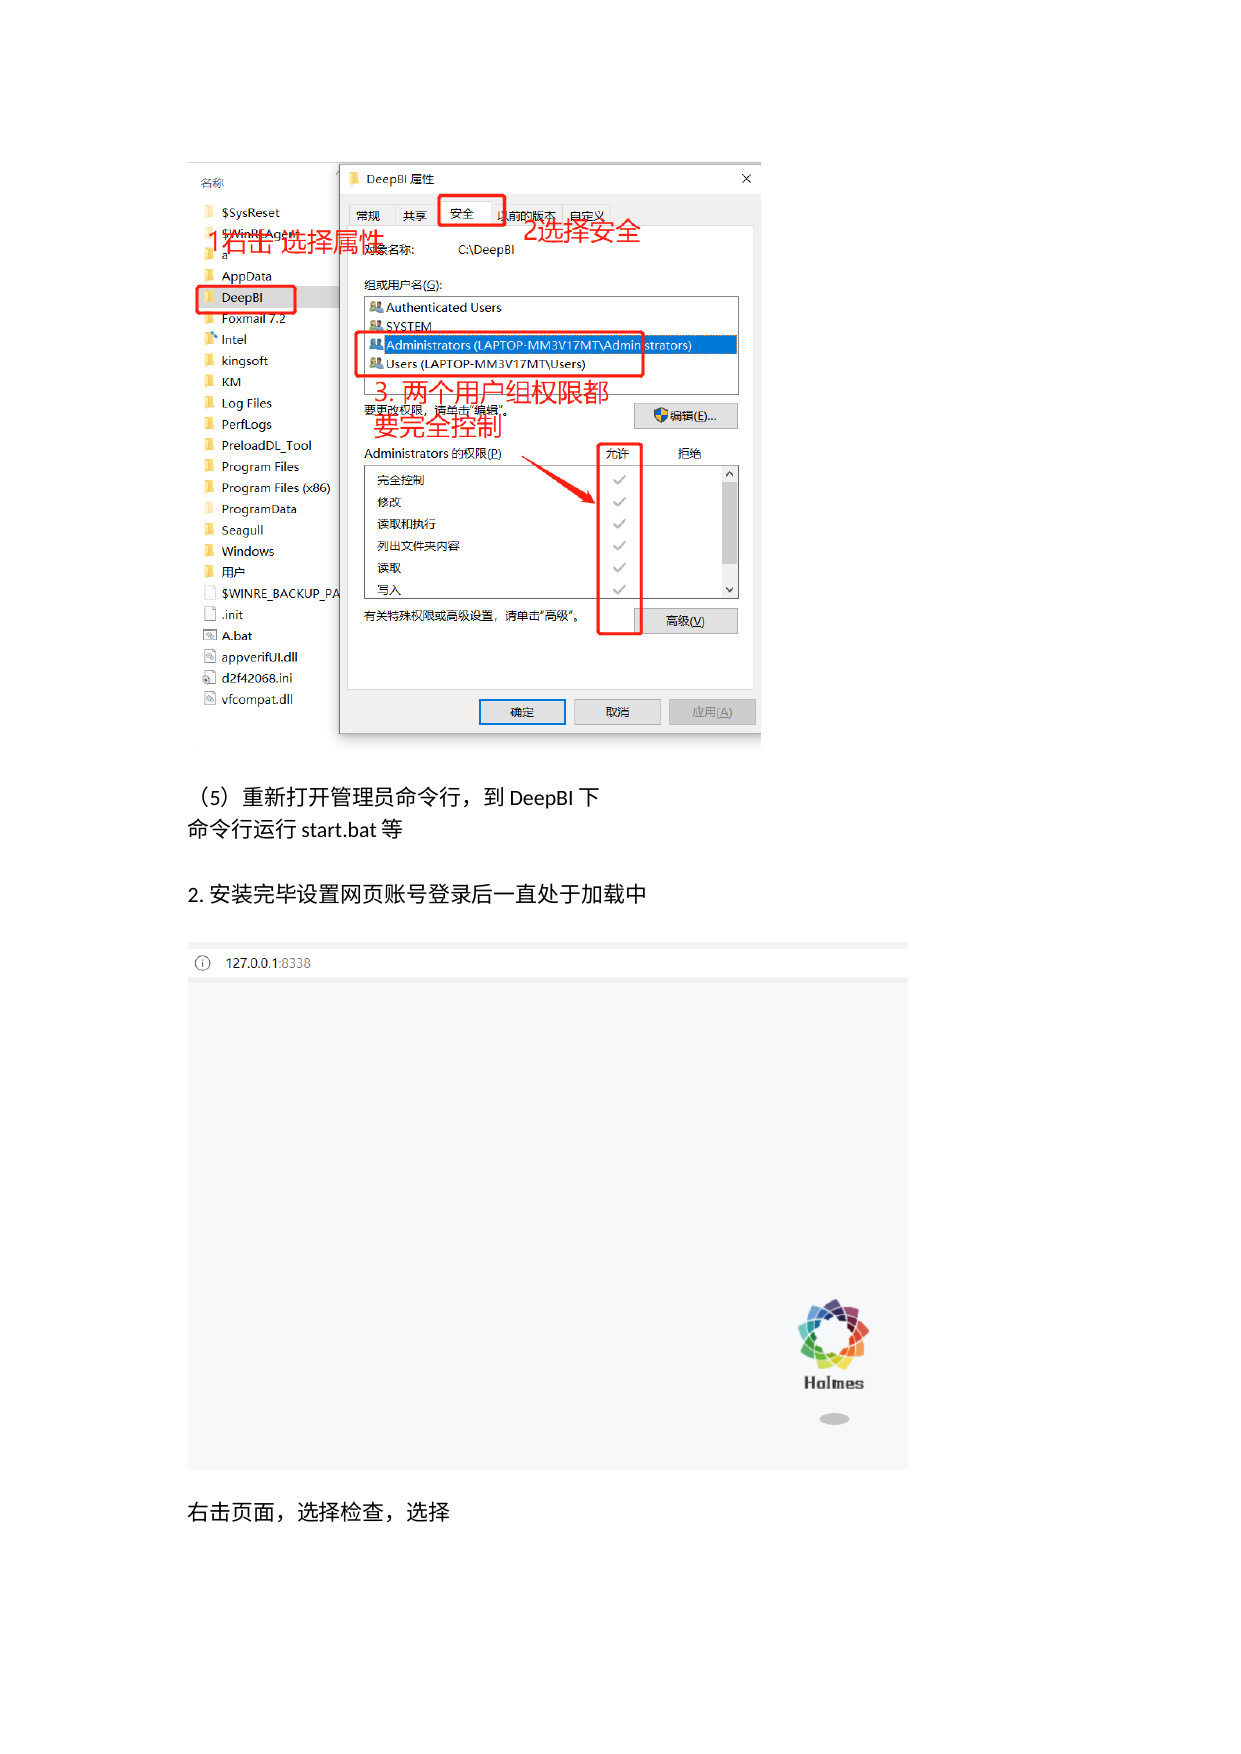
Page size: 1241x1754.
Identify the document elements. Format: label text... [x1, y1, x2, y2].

list 重新打开管理员命令行，到DeepBI下 [187, 779, 1053, 812]
list 安装完毕设置网页账号登录后一直处于加载中 [187, 877, 1053, 909]
list 命令行运行start.bat 等 [187, 812, 1053, 844]
list 右击页面，选择检查，选择 [187, 1494, 1053, 1527]
picture [187, 942, 908, 1470]
picture [187, 162, 761, 759]
